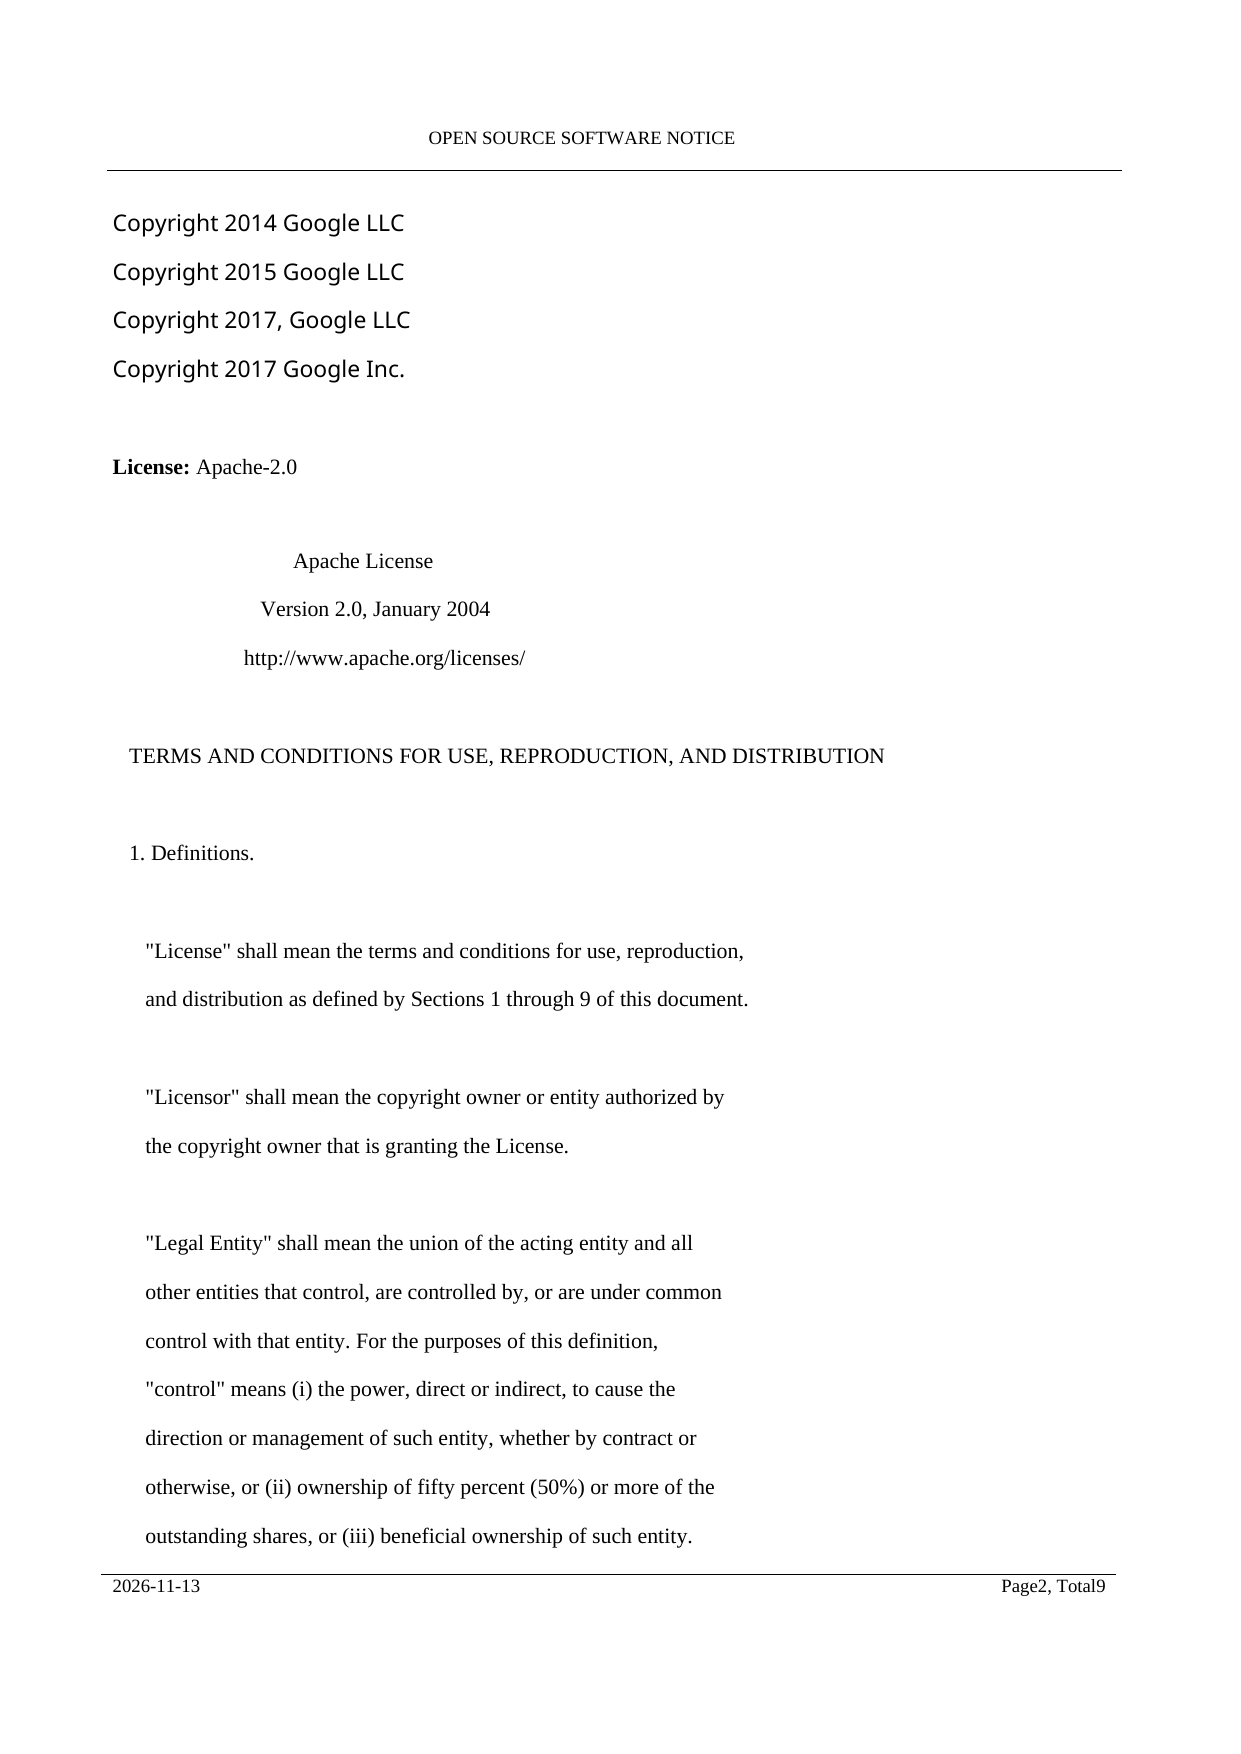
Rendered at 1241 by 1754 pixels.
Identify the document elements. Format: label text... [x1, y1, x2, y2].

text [112, 206, 1128, 434]
text License: Apache-2.0 [112, 450, 1128, 483]
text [112, 495, 1128, 1551]
